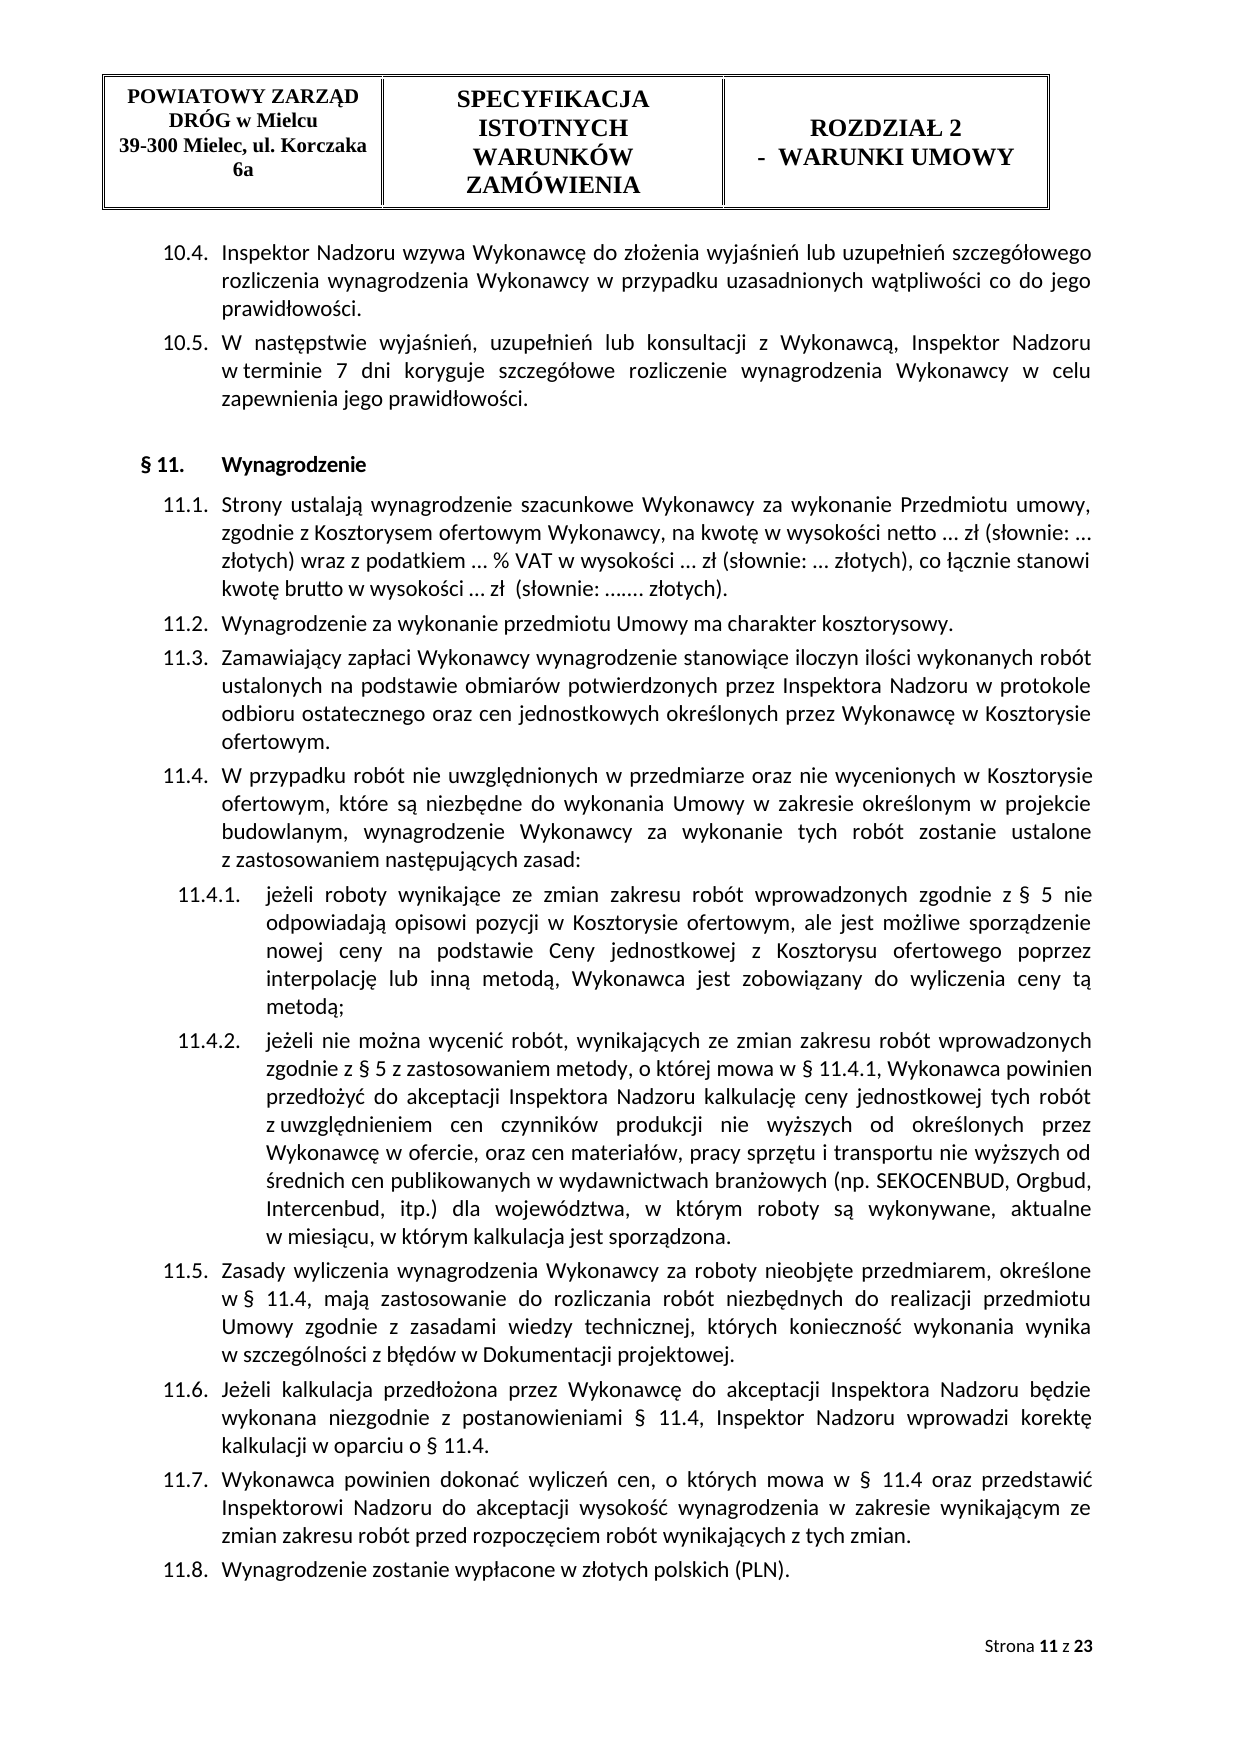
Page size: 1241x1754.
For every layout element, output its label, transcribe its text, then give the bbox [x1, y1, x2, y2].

subtitle Zasady wyliczenia wynagrodzenia Wykonawcy za roboty nieobjęte przedmiarem, określone w § 11.4, mają zastosowanie do rozliczania robót niezbędnych do realizacji przedmiotu Umowy zgodnie z zasadami wiedzy technicznej, których konieczność wykonania wynika w szczególności z błędów w Dokumentacji projektowej. [162, 1256, 1093, 1368]
subtitle Wynagrodzenie za wykonanie przedmiotu Umowy ma charakter kosztorysowy. [162, 609, 1093, 637]
subtitle W przypadku robót nie uwzględnionych w przedmiarze oraz nie wycenionych w Kosztorysie ofertowym, które są niezbędne do wykonania Umowy w zakresie określonym w projekcie budowlanym, wynagrodzenie Wykonawcy za wykonanie tych robót zostanie ustalone z zastosowaniem następujących zasad: [162, 761, 1093, 873]
subtitle Wykonawca powinien dokonać wyliczeń cen, o których mowa w § 11.4 oraz przedstawić Inspektorowi Nadzoru do akceptacji wysokość wynagrodzenia w zakresie wynikającym ze zmian zakresu robót przed rozpoczęciem robót wynikających z tych zmian. [162, 1465, 1093, 1549]
subtitle Zamawiający zapłaci Wykonawcy wynagrodzenie stanowiące iloczyn ilości wykonanych robót ustalonych na podstawie obmiarów potwierdzonych przez Inspektora Nadzoru w protokole odbioru ostatecznego oraz cen jednostkowych określonych przez Wykonawcę w Kosztorysie ofertowym. [162, 643, 1093, 755]
subtitle Wynagrodzenie zostanie wypłacone w złotych polskich (PLN). [162, 1555, 1093, 1583]
subtitle jeżeli nie można wycenić robót, wynikających ze zmian zakresu robót wprowadzonych zgodnie z § 5 z zastosowaniem metody, o której mowa w § 11.4.1, Wykonawca powinien przedłożyć do akceptacji Inspektora Nadzoru kalkulację ceny jednostkowej tych robót z uwzględnieniem cen czynników produkcji nie wyższych od określonych przez Wykonawcę w ofercie, oraz cen materiałów, pracy sprzętu i transportu nie wyższych od średnich cen publikowanych w wydawnictwach branżowych (np. SEKOCENBUD, Orgbud, Intercenbud, itp.) dla województwa, w którym roboty są wykonywane, aktualne w miesiącu, w którym kalkulacja jest sporządzona. [177, 1026, 1093, 1250]
subtitle jeżeli roboty wynikające ze zmian zakresu robót wprowadzonych zgodnie z § 5 nie odpowiadają opisowi pozycji w Kosztorysie ofertowym, ale jest możliwe sporządzenie nowej ceny na podstawie Ceny jednostkowej z Kosztorysu ofertowego poprzez interpolację lub inną metodą, Wykonawca jest zobowiązany do wyliczenia ceny tą metodą; [177, 880, 1093, 1020]
subtitle Jeżeli kalkulacja przedłożona przez Wykonawcę do akceptacji Inspektora Nadzoru będzie wykonana niezgodnie z postanowieniami § 11.4, Inspektor Nadzoru wprowadzi korektę kalkulacji w oparciu o § 11.4. [162, 1375, 1093, 1459]
subtitle W następstwie wyjaśnień, uzupełnień lub konsultacji z Wykonawcą, Inspektor Nadzoru w terminie 7 dni koryguje szczegółowe rozliczenie wynagrodzenia Wykonawcy w celu zapewnienia jego prawidłowości. [162, 328, 1093, 412]
subtitle Strony ustalają wynagrodzenie szacunkowe Wykonawcy za wykonanie Przedmiotu umowy, zgodnie z Kosztorysem ofertowym Wykonawcy, na kwotę w wysokości netto … zł (słownie: … złotych) wraz z podatkiem … % VAT w wysokości … zł (słownie: … złotych), co łącznie stanowi kwotę brutto w wysokości … zł (słownie: ….... złotych). [162, 490, 1093, 602]
subtitle Wynagrodzenie [162, 450, 1093, 478]
subtitle Inspektor Nadzoru wzywa Wykonawcę do złożenia wyjaśnień lub uzupełnień szczegółowego rozliczenia wynagrodzenia Wykonawcy w przypadku uzasadnionych wątpliwości co do jego prawidłowości. [162, 238, 1093, 322]
